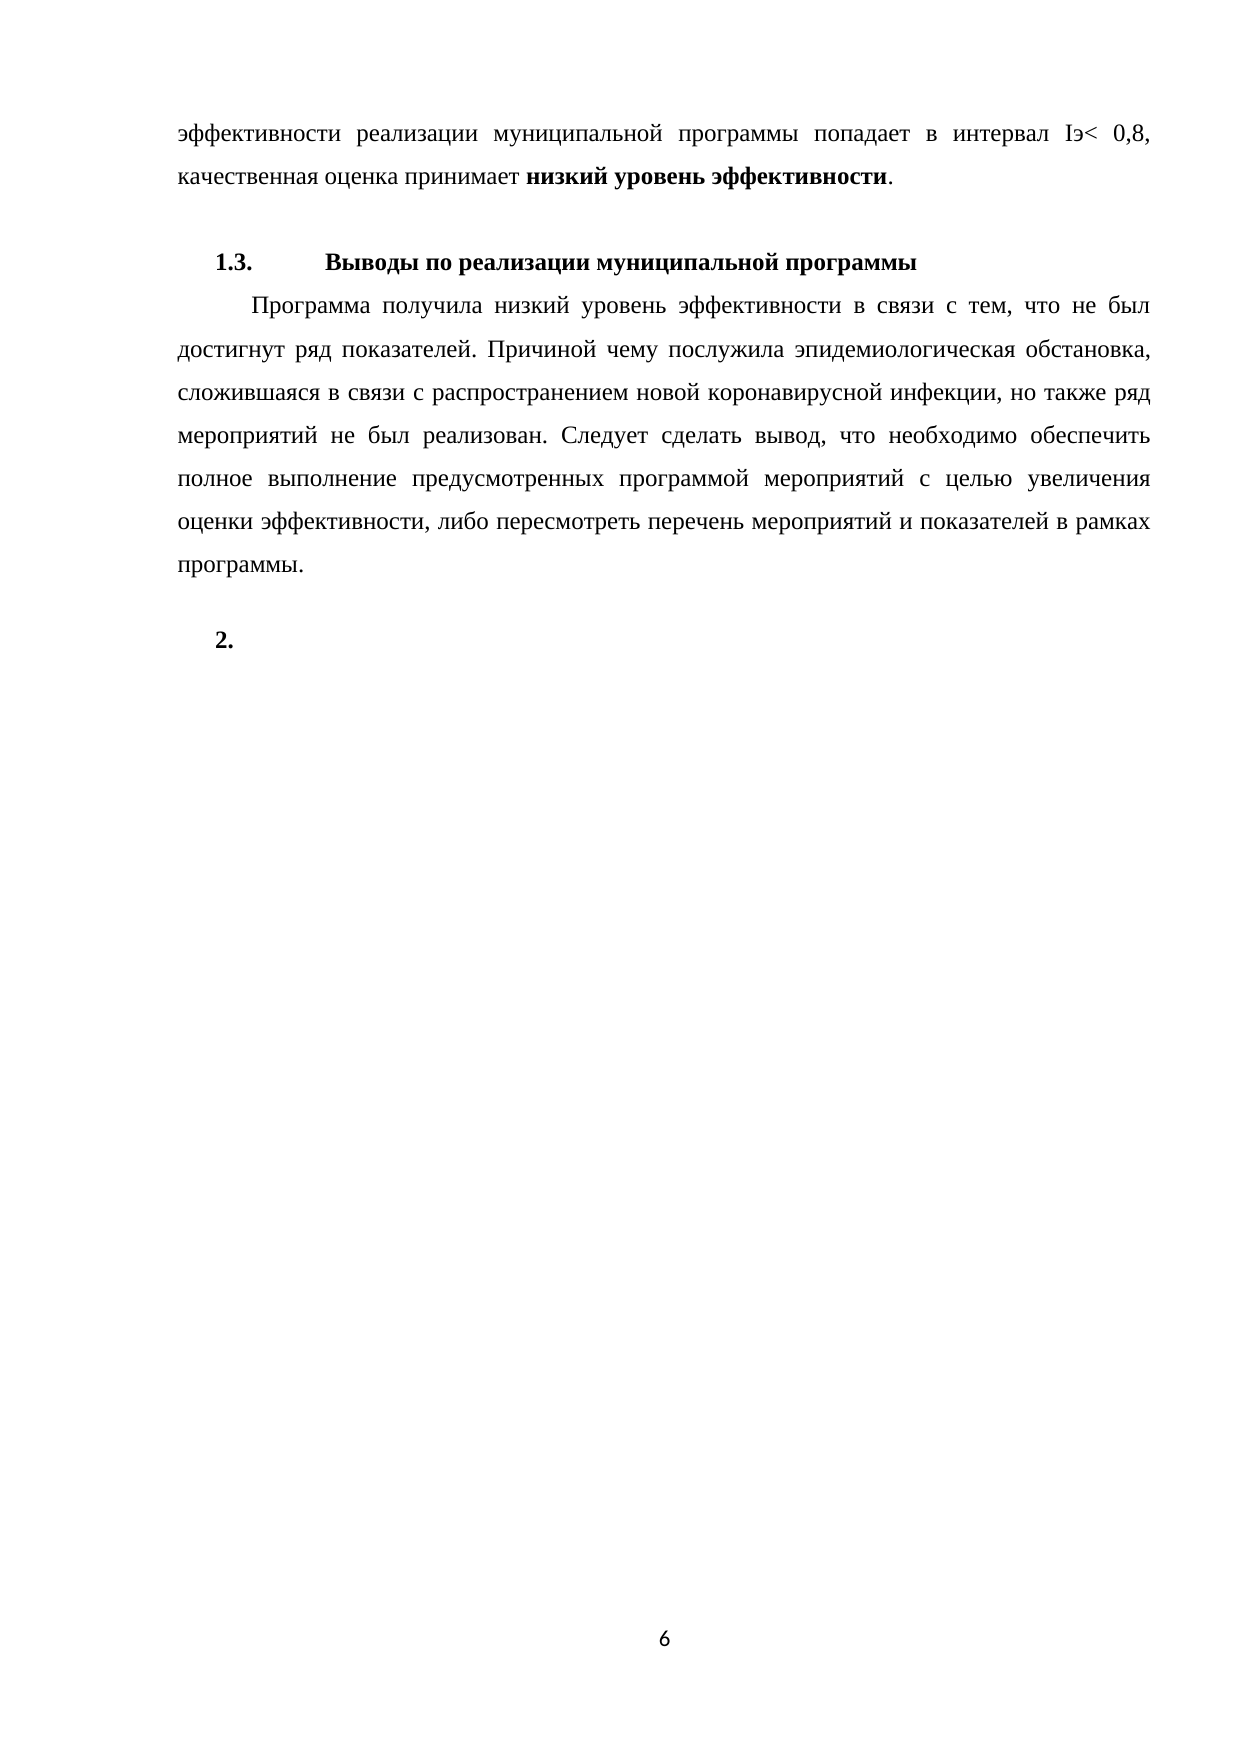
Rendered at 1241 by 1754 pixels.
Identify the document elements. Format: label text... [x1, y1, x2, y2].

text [177, 118, 1152, 190]
text Программа получила низкий уровень эффективности в связи с тем, что не был достигнут ряд показателей. Причиной чему послужила эпидемиологическая обстановка, сложившаяся в связи с распространением новой коронавирусной инфекции, но также ряд мероприятий не был реализован. Следует сделать вывод, что необходимо обеспечить полное выполнение предусмотренных программой мероприятий с целью увеличения оценки эффективности, либо пересмотреть перечень мероприятий и показателей в рамках программы. [177, 291, 1152, 578]
list Выводы по реализации муниципальной программы [215, 247, 1152, 276]
